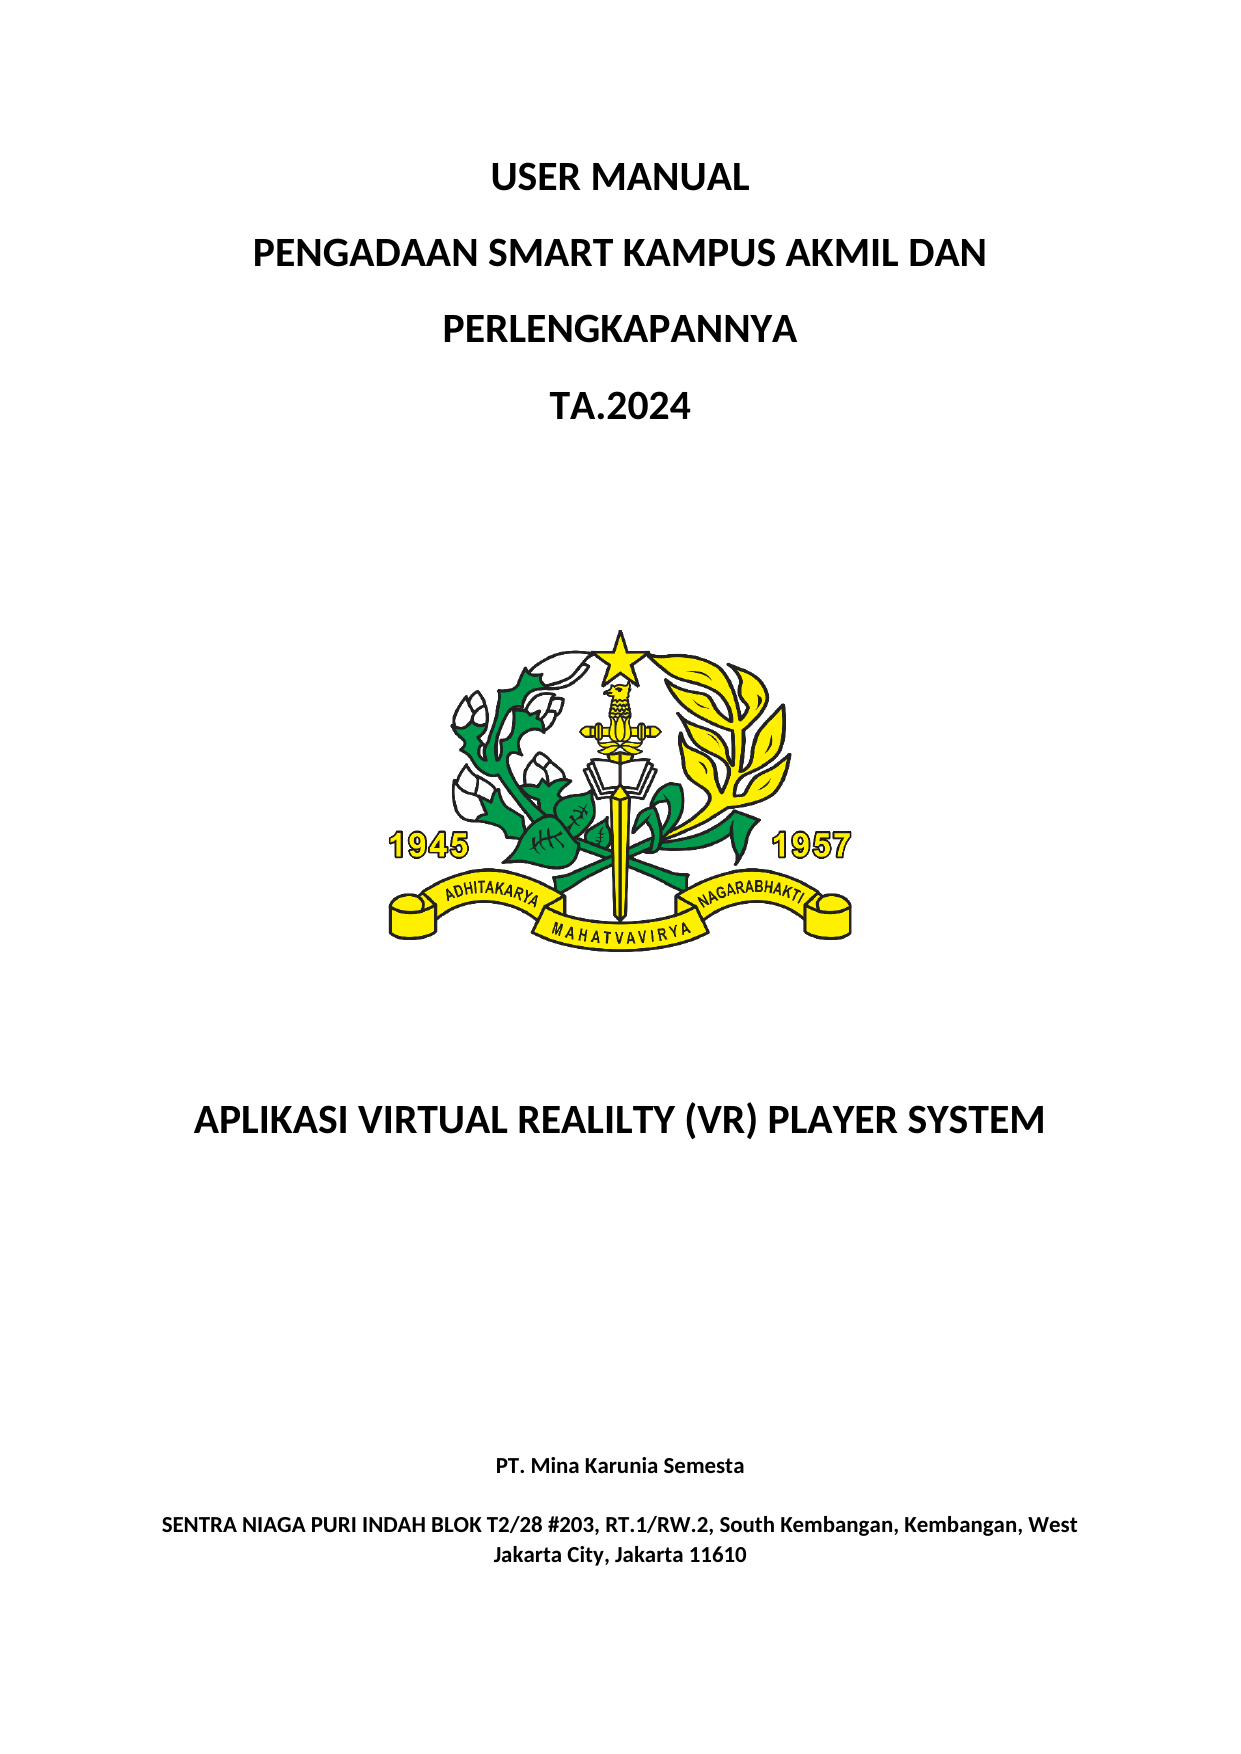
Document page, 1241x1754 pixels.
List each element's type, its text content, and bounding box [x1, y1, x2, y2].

text PT. Mina Karunia Semesta [162, 1452, 1078, 1479]
text PENGADAAN SMART KAMPUS AKMIL DAN PERLENGKAPANNYA [162, 226, 1078, 353]
text APLIKASI VIRTUAL REALILTY (VR) PLAYER SYSTEM [162, 1093, 1078, 1144]
picture [388, 630, 852, 952]
text TA.2024 [162, 379, 1078, 429]
text USER MANUAL [162, 150, 1078, 201]
text SENTRA NIAGA PURI INDAH BLOK T2/28 #203, RT.1/RW.2, South Kembangan, Kembangan, West Jakarta City, Jakarta 11610 [150, 1510, 1090, 1568]
